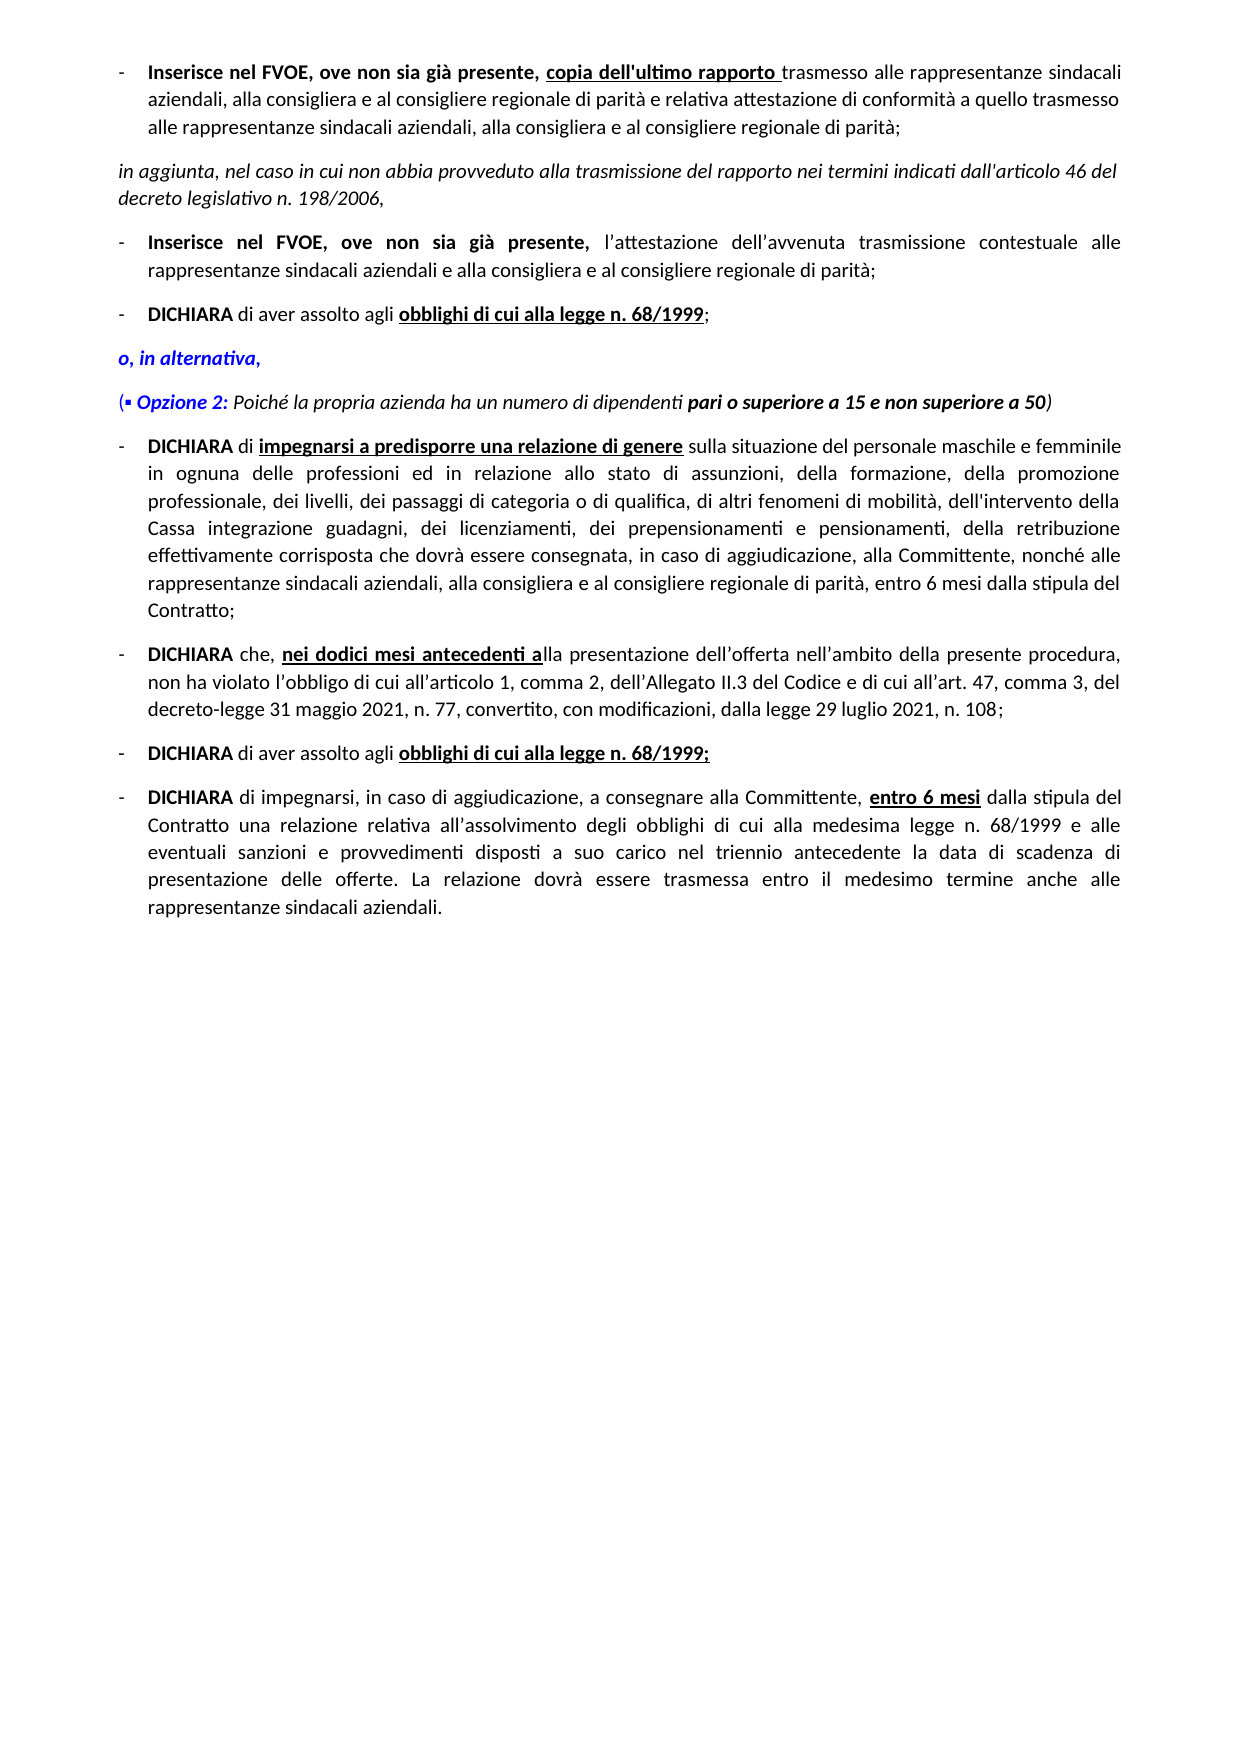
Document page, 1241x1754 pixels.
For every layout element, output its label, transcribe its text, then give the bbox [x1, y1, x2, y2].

text - DICHIARA che, nei dodici mesi antecedenti alla presentazione dell’offerta nell’ambito della presente procedura, non ha violato l’obbligo di cui all’articolo 1, comma 2, dell’Allegato II.3 del Codice e di cui all’art. 47, comma 3, del decreto-legge 31 maggio 2021, n. 77, convertito, con modificazioni, dalla legge 29 luglio 2021, n. 108; [118, 642, 1122, 722]
text - DICHIARA di aver assolto agli obblighi di cui alla legge n. 68/1999; [118, 740, 1122, 766]
text - DICHIARA di impegnarsi, in caso di aggiudicazione, a consegnare alla Committente, entro 6 mesi dalla stipula del Contratto una relazione relativa all’assolvimento degli obblighi di cui alla medesima legge n. 68/1999 e alle eventuali sanzioni e provvedimenti disposti a suo carico nel triennio antecedente la data di scadenza di presentazione delle offerte. La relazione dovrà essere trasmessa entro il medesimo termine anche alle rappresentanze sindacali aziendali. [118, 784, 1122, 919]
text - Inserisce nel FVOE, ove non sia già presente, copia dell'ultimo rapporto trasmesso alle rappresentanze sindacali aziendali, alla consigliera e al consigliere regionale di parità e relativa attestazione di conformità a quello trasmesso alle rappresentanze sindacali aziendali, alla consigliera e al consigliere regionale di parità; [118, 59, 1122, 139]
text - Inserisce nel FVOE, ove non sia già presente, l’attestazione dell’avvenuta trasmissione contestuale alle rappresentanze sindacali aziendali e alla consigliera e al consigliere regionale di parità; [118, 229, 1122, 282]
text - DICHIARA di impegnarsi a predisporre una relazione di genere sulla situazione del personale maschile e femminile in ognuna delle professioni ed in relazione allo stato di assunzioni, della formazione, della promozione professionale, dei livelli, dei passaggi di categoria o di qualifica, di altri fenomeni di mobilità, dell'intervento della Cassa integrazione guadagni, dei licenziamenti, dei prepensionamenti e pensionamenti, della retribuzione effettivamente corrisposta che dovrà essere consegnata, in caso di aggiudicazione, alla Committente, nonché alle rappresentanze sindacali aziendali, alla consigliera e al consigliere regionale di parità, entro 6 mesi dalla stipula del Contratto; [118, 433, 1122, 623]
text o, in alternativa, [118, 345, 1122, 370]
text in aggiunta, nel caso in cui non abbia provveduto alla trasmissione del rapporto nei termini indicati dall'articolo 46 del decreto legislativo n. 198/2006, [118, 158, 1122, 211]
text - DICHIARA di aver assolto agli obblighi di cui alla legge n. 68/1999; [118, 301, 1122, 326]
text (▪ Opzione 2: Poiché la propria azienda ha un numero di dipendenti pari o superiore a 15 e non superiore a 50) [118, 389, 1122, 414]
